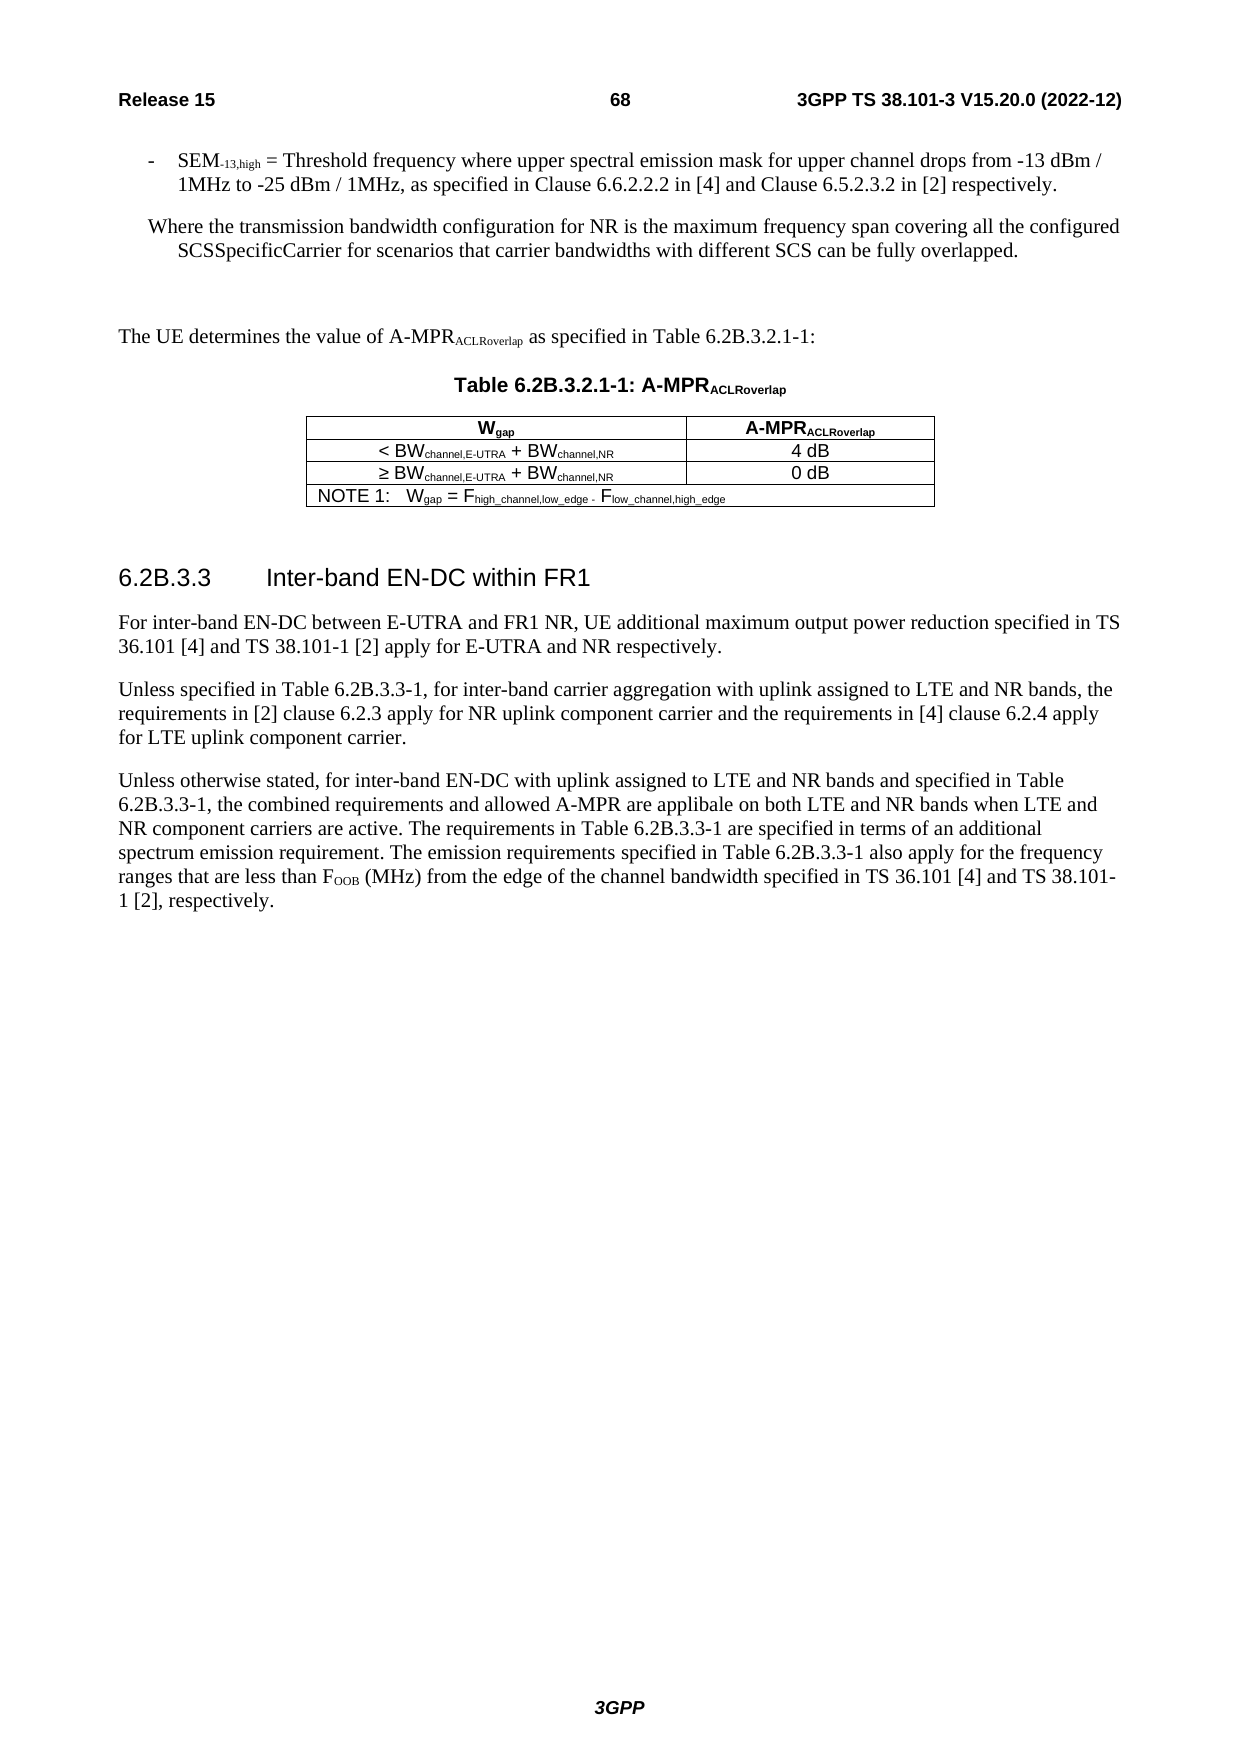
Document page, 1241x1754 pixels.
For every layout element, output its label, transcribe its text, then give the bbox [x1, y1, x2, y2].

text The UE determines the value of A-MPRACLRoverlap as specified in Table 6.2B.3.2.1-1: [118, 324, 1122, 348]
text Unless otherwise stated, for inter-band EN-DC with uplink assigned to LTE and NR bands and specified in Table 6.2B.3.3-1, the combined requirements and allowed A-MPR are applibale on both LTE and NR bands when LTE and NR component carriers are active. The requirements in Table 6.2B.3.3-1 are specified in terms of an additional spectrum emission requirement. The emission requirements specified in Table 6.2B.3.3-1 also apply for the frequency ranges that are less than FOOB (MHz) from the edge of the channel bandwidth specified in TS 36.101 [4] and TS 38.101-1 [2], respectively. [118, 768, 1122, 912]
table_cell 4 dB [687, 440, 934, 461]
table_cell ≥ BWchannel,E-UTRA + BWchannel,NR [307, 462, 686, 484]
table_cell 0 dB [687, 462, 934, 484]
text Table 6.2B.3.2.1-1: A-MPRACLRoverlap [118, 373, 1122, 397]
table_header Wgap [307, 417, 686, 438]
text Where the transmission bandwidth configuration for NR is the maximum frequency span covering all the configured SCSSpecificCarrier for scenarios that carrier bandwidths with different SCS can be fully overlapped. [148, 214, 1122, 262]
text For inter-band EN-DC between E-UTRA and FR1 NR, UE additional maximum output power reduction specified in TS 36.101 [4] and TS 38.101-1 [2] apply for E-UTRA and NR respectively. [118, 610, 1122, 658]
text Unless specified in Table 6.2B.3.3-1, for inter-band carrier aggregation with uplink assigned to LTE and NR bands, the requirements in [2] clause 6.2.3 apply for NR uplink component carrier and the requirements in [4] clause 6.2.4 apply for LTE uplink component carrier. [118, 677, 1122, 749]
table_header A-MPRACLRoverlap [687, 417, 934, 438]
table_cell NOTE 1: Wgap = Fhigh_channel,low_edge - Flow_channel,high_edge [307, 485, 934, 506]
table_cell < BWchannel,E-UTRA + BWchannel,NR [307, 440, 686, 461]
text - SEM-13,high = Threshold frequency where upper spectral emission mask for upper channel drops from -13 dBm / 1MHz to -25 dBm / 1MHz, as specified in Clause 6.6.2.2.2 in [4] and Clause 6.5.2.3.2 in [2] respectively. [148, 147, 1122, 196]
subtitle 6.2B.3.3 Inter-band EN-DC within FR1 [118, 563, 1122, 591]
